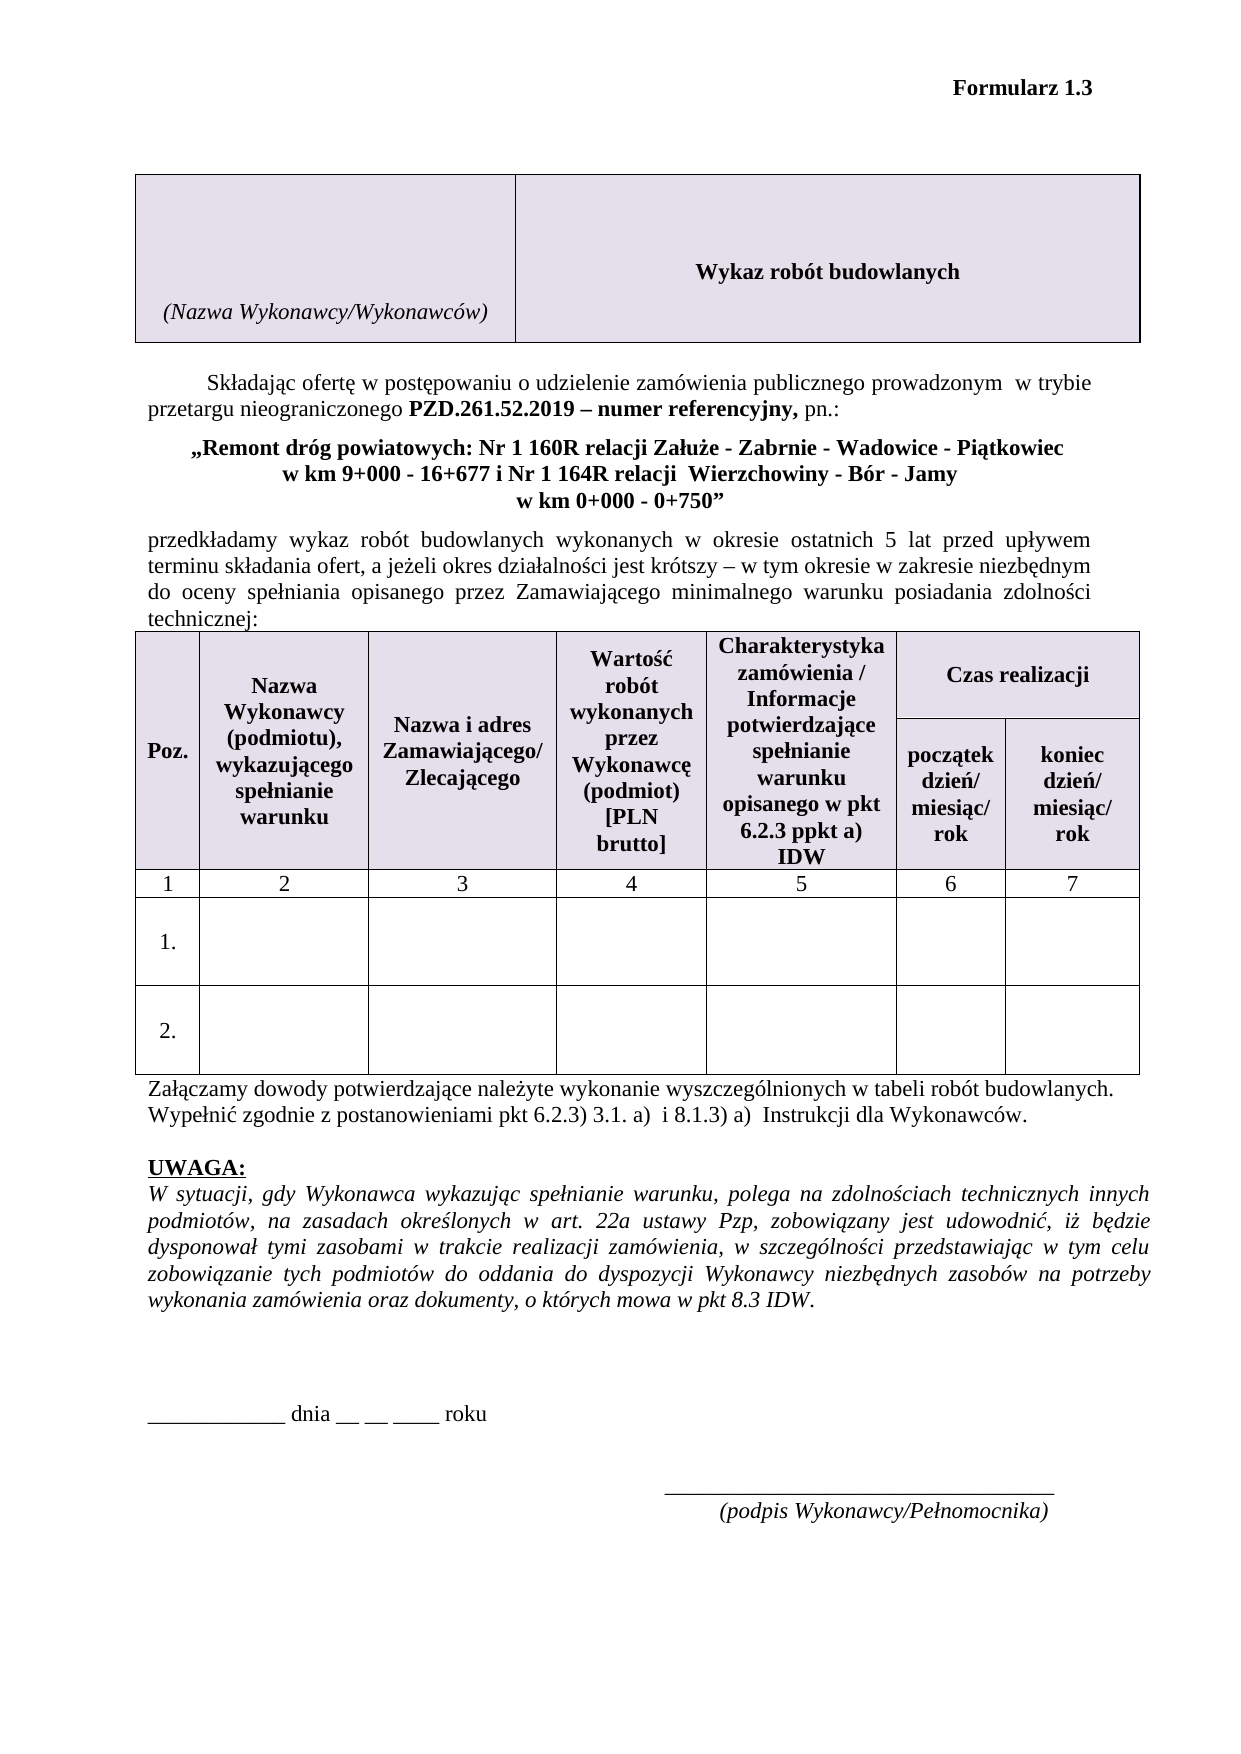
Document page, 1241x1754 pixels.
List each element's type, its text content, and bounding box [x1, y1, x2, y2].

table_cell [369, 898, 556, 985]
table_header (Nazwa Wykonawcy/Wykonawców) [136, 175, 515, 342]
table_header Charakterystyka zamówienia / Informacje potwierdzające spełnianie warunku opisanego w pkt 6.2.3 ppkt a) IDW [707, 632, 896, 869]
table_cell 7 [1006, 870, 1139, 897]
text w km 9+000 - 16+677 i Nr 1 164R relacji Wierzchowiny - Bór - Jamy [148, 461, 1093, 487]
table_cell 5 [707, 870, 896, 897]
table_cell [200, 986, 368, 1074]
table_cell 4 [557, 870, 706, 897]
table_cell [369, 986, 556, 1074]
table_cell [1006, 898, 1139, 985]
table_cell koniec dzień/ miesiąc/ rok [1006, 719, 1139, 869]
text Składając ofertę w postępowaniu o udzielenie zamówienia publicznego prowadzonym w trybie przetargu nieograniczonego PZD.261.52.2019 – numer referencyjny, pn.: [148, 369, 1093, 422]
text w km 0+000 - 0+750” [148, 487, 1093, 513]
table_cell 2. [136, 986, 199, 1074]
table_cell 1. [136, 898, 199, 985]
table_cell 3 [369, 870, 556, 897]
text przedkładamy wykaz robót budowlanych wykonanych w okresie ostatnich 5 lat przed upływem terminu składania ofert, a jeżeli okres działalności jest krótszy – w tym okresie w zakresie niezbędnym do oceny spełniania opisanego przez Zamawiającego minimalnego warunku posiadania zdolności technicznej: [148, 526, 1093, 631]
table_cell [1006, 986, 1139, 1074]
table_cell 1 [136, 870, 199, 897]
table_cell 6 [897, 870, 1005, 897]
table_cell [897, 986, 1005, 1074]
text Załączamy dowody potwierdzające należyte wykonanie wyszczególnionych w tabeli robót budowlanych. [148, 1075, 1137, 1101]
text „Remont dróg powiatowych: Nr 1 160R relacji Załuże - Zabrnie - Wadowice - Piątkowiec [148, 434, 1107, 461]
table_cell 2 [200, 870, 368, 897]
table_header Wykaz robót budowlanych [516, 175, 1139, 342]
table_cell [707, 898, 896, 985]
text UWAGA: [148, 1154, 1093, 1181]
text Wypełnić zgodnie z postanowieniami pkt 6.2.3) 3.1. a) i 8.1.3) a) Instrukcji dla Wykonawców. [148, 1101, 1093, 1128]
table_cell [557, 986, 706, 1074]
table_header Nazwa i adres Zamawiającego/ Zlecającego [369, 632, 556, 869]
text (podpis Wykonawcy/Pełnomocnika) [148, 1498, 1093, 1524]
table_cell [557, 898, 706, 985]
text __________________________________ [591, 1462, 1093, 1498]
table_header Nazwa Wykonawcy (podmiotu), wykazującego spełnianie warunku [200, 632, 368, 869]
table_header Poz. [136, 632, 199, 869]
text W sytuacji, gdy Wykonawca wykazując spełnianie warunku, polega na zdolnościach technicznych innych podmiotów, na zasadach określonych w art. 22a ustawy Pzp, zobowiązany jest udowodnić, iż będzie dysponował tymi zasobami w trakcie realizacji zamówienia, w szczególności przedstawiając w tym celu zobowiązanie tych podmiotów do oddania do dyspozycji Wykonawcy niezbędnych zasobów na potrzeby wykonania zamówienia oraz dokumenty, o których mowa w pkt 8.3 IDW. [148, 1181, 1152, 1312]
text ____________ dnia __ __ ____ roku [148, 1391, 1093, 1427]
table_header Wartość robót wykonanych przez Wykonawcę (podmiot) [PLN brutto] [557, 632, 706, 869]
table_cell [200, 898, 368, 985]
table_cell początek dzień/ miesiąc/ rok [897, 719, 1005, 869]
table_cell [897, 898, 1005, 985]
table_header Czas realizacji [897, 632, 1139, 717]
table_cell [707, 986, 896, 1074]
